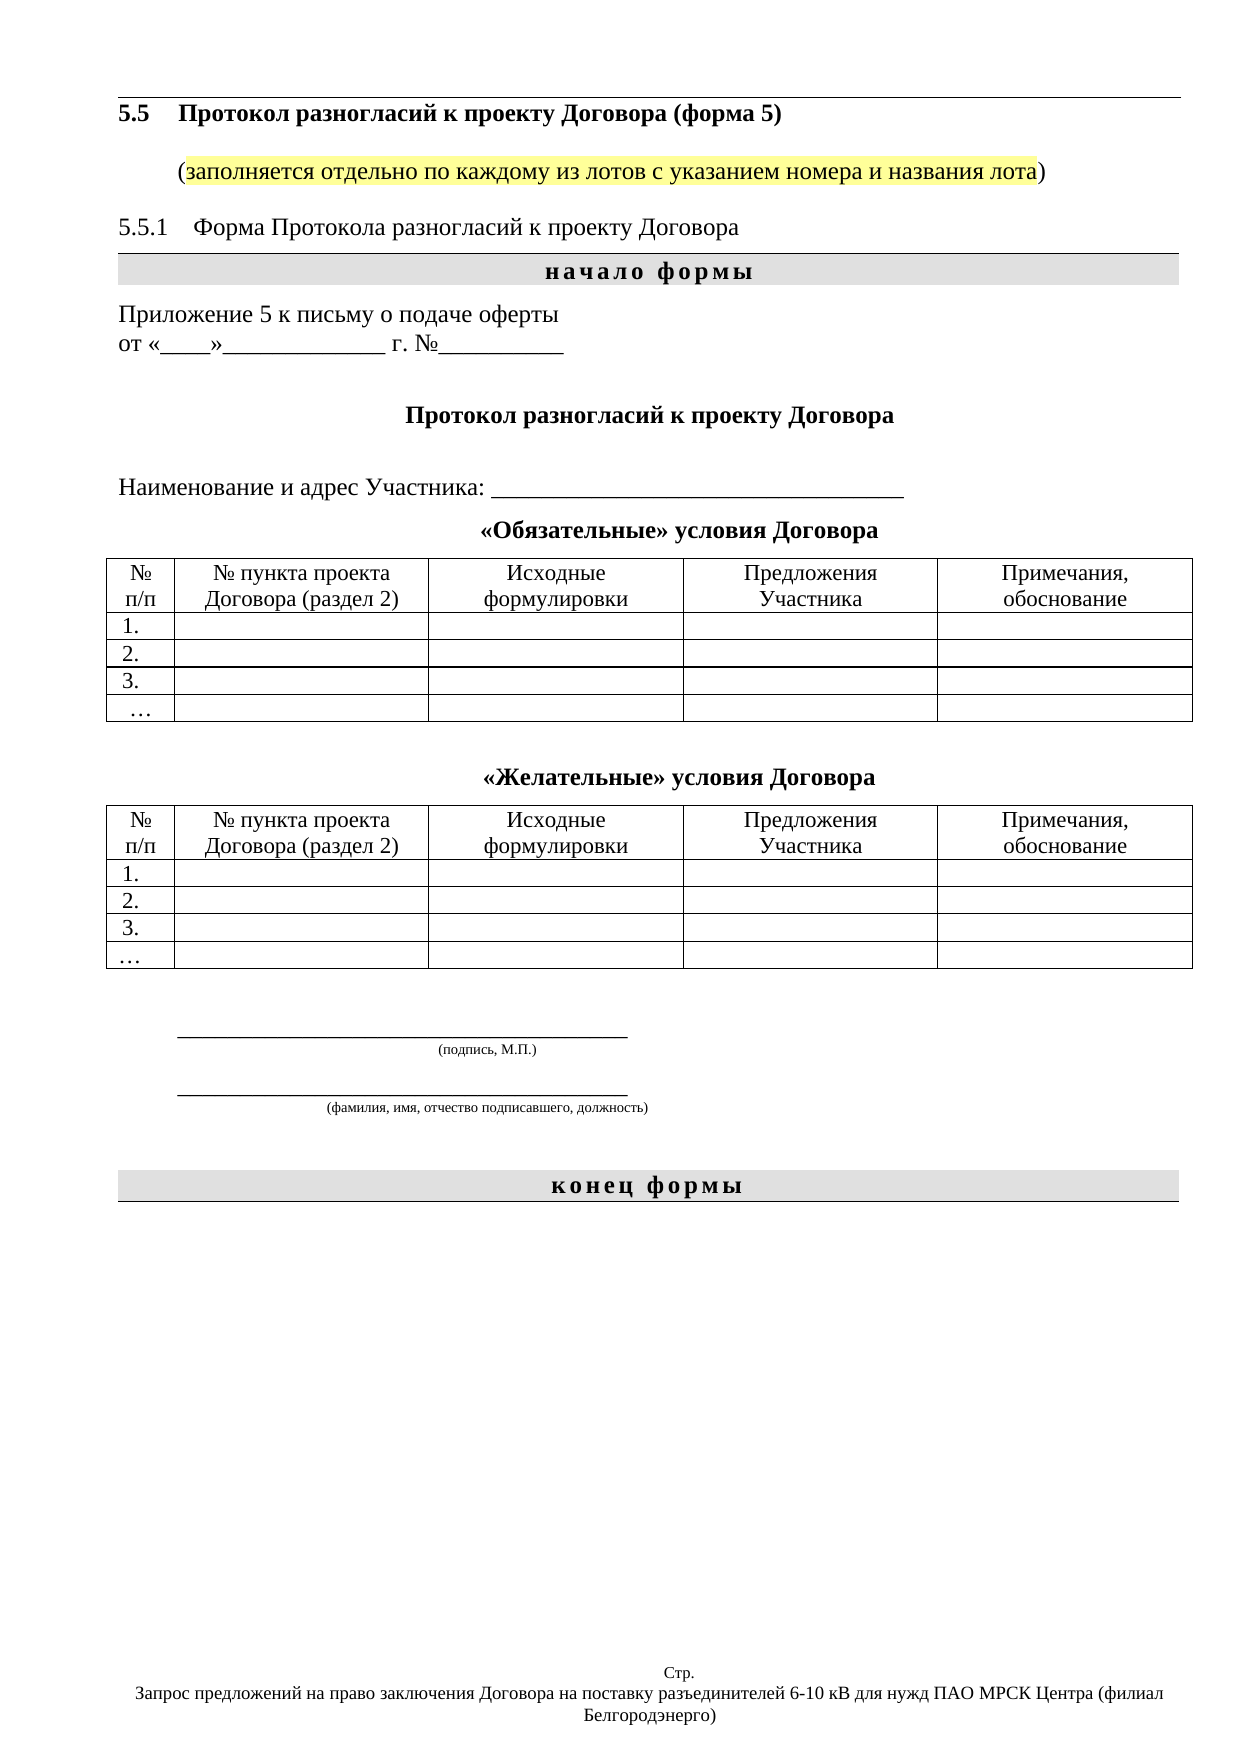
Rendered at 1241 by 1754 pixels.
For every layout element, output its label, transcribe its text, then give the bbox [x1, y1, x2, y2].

table_cell [175, 887, 428, 913]
table_cell [684, 668, 937, 694]
table_header Примечания, обоснование [938, 559, 1192, 612]
table_cell [175, 860, 428, 886]
table_header Примечания, обоснование [938, 806, 1192, 858]
table_cell [175, 942, 428, 968]
table_header № пункта проекта Договора (раздел 2) [175, 806, 428, 858]
text (фамилия, имя, отчество подписавшего, должность) [118, 1098, 797, 1127]
table_cell [429, 668, 683, 694]
table_cell [107, 640, 174, 666]
table_header № п/п [107, 806, 174, 858]
text «Желательные» условия Договора [118, 762, 1181, 790]
text «Обязательные» условия Договора [118, 515, 1181, 543]
text (подпись, М.П.) [118, 1041, 797, 1070]
table_cell [429, 640, 683, 666]
table_cell [429, 942, 683, 968]
table_cell [107, 613, 174, 639]
table_cell [175, 914, 428, 941]
table_cell [938, 860, 1192, 886]
text конец формы [118, 1170, 1179, 1201]
text начало формы [118, 254, 1179, 285]
table_header Предложения Участника [684, 559, 937, 612]
subtitle Протокол разногласий к проекту Договора (форма 5) [118, 98, 1181, 127]
table_cell [684, 613, 937, 639]
table_cell [938, 942, 1192, 968]
text Протокол разногласий к проекту Договора [118, 400, 1181, 428]
table_header Исходные формулировки [429, 559, 683, 612]
table_header № п/п [107, 559, 174, 612]
table_cell [684, 914, 937, 941]
table_cell [938, 640, 1192, 666]
table_header Исходные формулировки [429, 806, 683, 858]
table_cell … [107, 695, 174, 721]
table_cell [684, 640, 937, 666]
table_cell [938, 668, 1192, 694]
table_cell [429, 860, 683, 886]
table_cell [107, 860, 174, 886]
table_cell [684, 695, 937, 721]
table_cell [684, 860, 937, 886]
table_header № пункта проекта Договора (раздел 2) [175, 559, 428, 612]
table_cell [938, 887, 1192, 913]
table_cell [107, 668, 174, 694]
table_cell [107, 887, 174, 913]
table_cell [684, 887, 937, 913]
table_cell [429, 887, 683, 913]
table_cell … [107, 942, 174, 968]
table_cell [175, 695, 428, 721]
subtitle Форма Протокола разногласий к проекту Договора [118, 212, 1181, 240]
table_cell [175, 613, 428, 639]
text Приложение 5 к письму о подаче оферты от «____»_____________ г. №__________ [118, 299, 1181, 357]
table_cell [175, 640, 428, 666]
table_header Предложения Участника [684, 806, 937, 858]
table_cell [684, 942, 937, 968]
table_cell [938, 914, 1192, 941]
table_cell [429, 914, 683, 941]
text ____________________________________ [118, 1070, 1181, 1098]
table_cell [175, 668, 428, 694]
table_cell [107, 914, 174, 941]
table_cell [938, 695, 1192, 721]
table_cell [938, 613, 1192, 639]
text ____________________________________ [118, 1012, 1181, 1041]
table_cell [429, 695, 683, 721]
text Наименование и адрес Участника: _________________________________ [118, 472, 1181, 500]
table_cell [429, 613, 683, 639]
